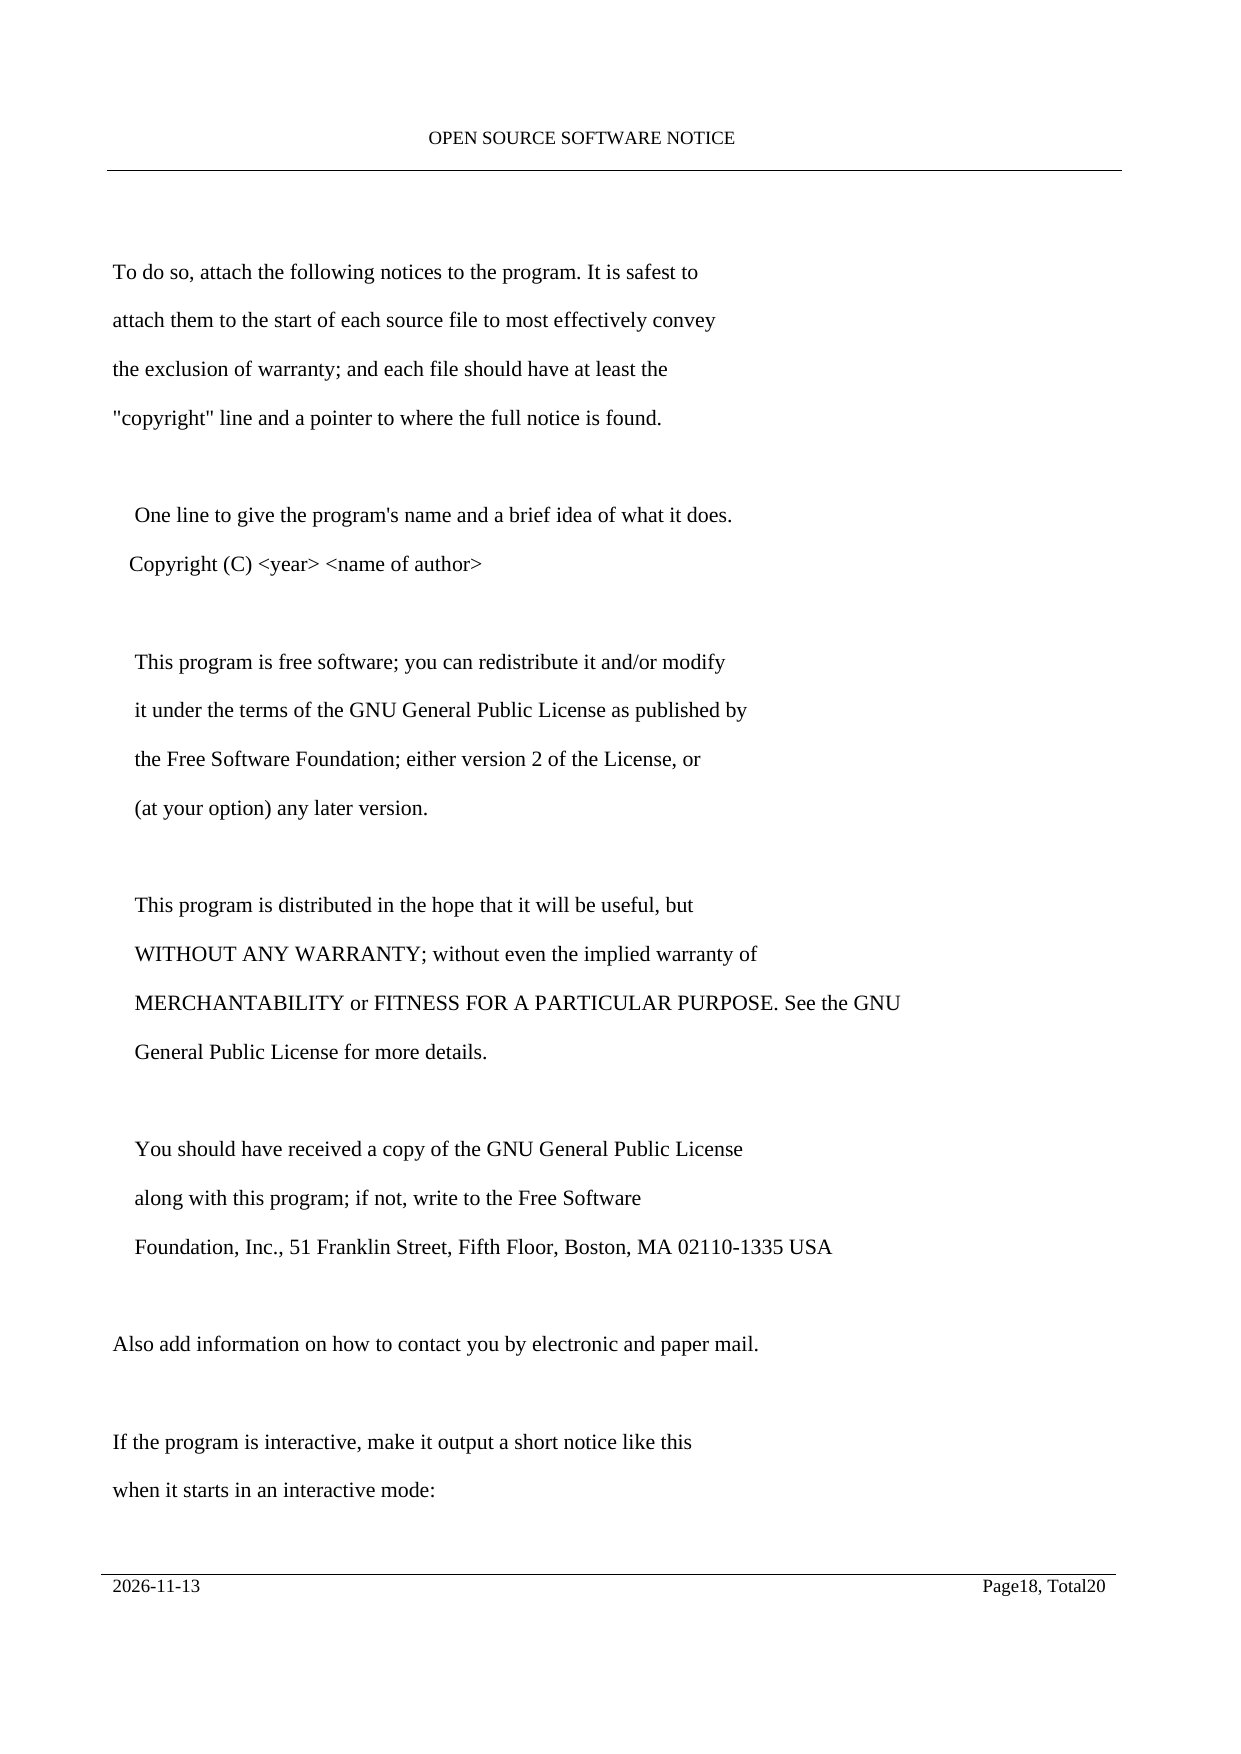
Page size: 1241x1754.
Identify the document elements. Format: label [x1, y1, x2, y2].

text [112, 206, 1128, 1506]
